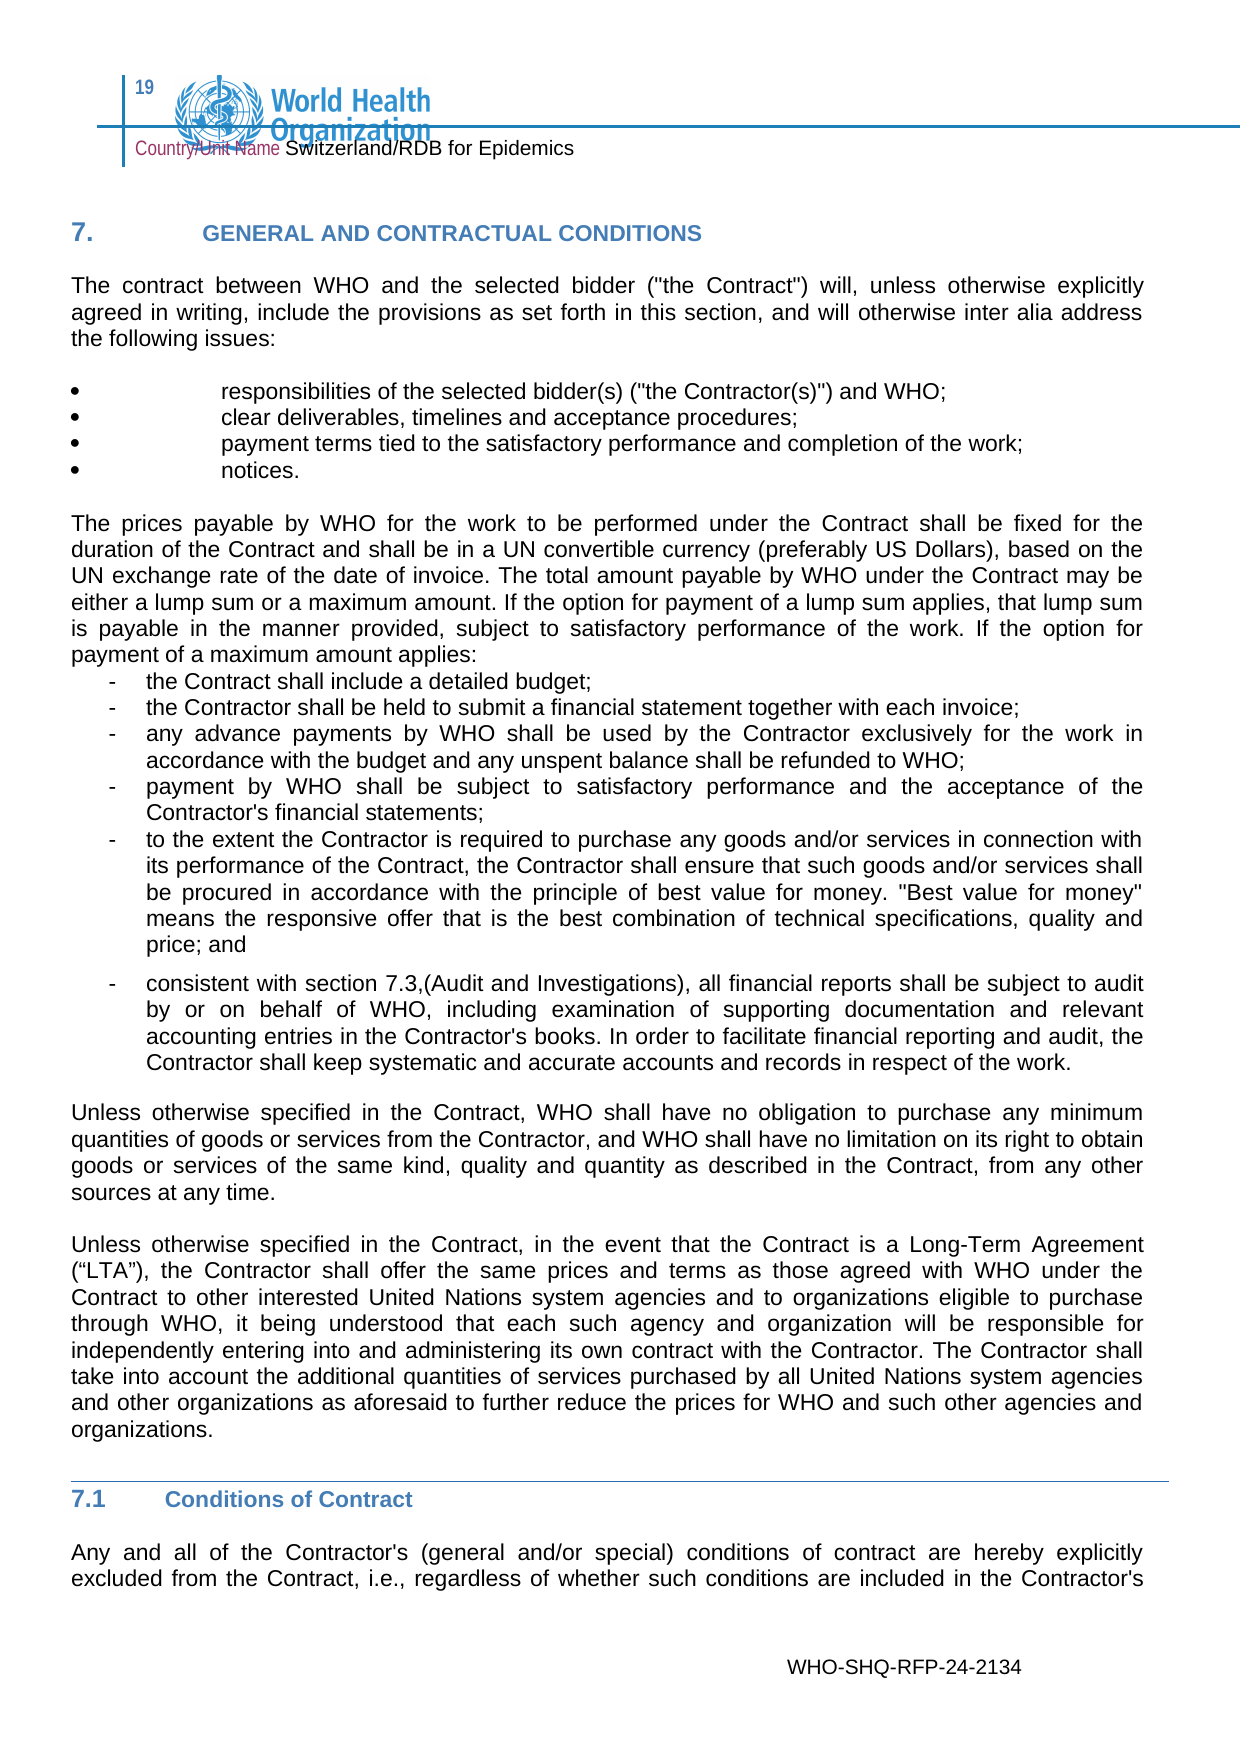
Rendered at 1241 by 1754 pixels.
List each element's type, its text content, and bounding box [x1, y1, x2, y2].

list notices. [71, 457, 1144, 483]
list consistent with section ‎7.3,(Audit and Investigations), all financial reports shall be subject to audit by or on behalf of WHO, including examination of supporting documentation and relevant accounting entries in the Contractor's books. In order to facilitate financial reporting and audit, the Contractor shall keep systematic and accurate accounts and records in respect of the work. [108, 970, 1144, 1075]
text Unless otherwise specified in the Contract, in the event that the Contract is a Long-Term Agreement (“LTA”), the Contractor shall offer the same prices and terms as those agreed with WHO under the Contract to other interested United Nations system agencies and to organizations eligible to purchase through WHO, it being understood that each such agency and organization will be responsible for independently entering into and administering its own contract with the Contractor. The Contractor shall take into account the additional quantities of services purchased by all United Nations system agencies and other organizations as aforesaid to further reduce the prices for WHO and such other agencies and organizations. [71, 1231, 1144, 1442]
list to the extent the Contractor is required to purchase any goods and/or services in connection with its performance of the Contract, the Contractor shall ensure that such goods and/or services shall be procured in accordance with the principle of best value for money. "Best value for money" means the responsive offer that is the best combination of technical specifications, quality and price; and [108, 826, 1144, 957]
text The prices payable by WHO for the work to be performed under the Contract shall be fixed for the duration of the Contract and shall be in a UN convertible currency (preferably US Dollars), based on the UN exchange rate of the date of invoice. The total amount payable by WHO under the Contract may be either a lump sum or a maximum amount. If the option for payment of a lump sum applies, that lump sum is payable in the manner provided, subject to satisfactory performance of the work. If the option for payment of a maximum amount applies: [71, 509, 1144, 668]
subtitle General And Contractual Conditions [71, 216, 1126, 247]
picture [237, 144, 242, 154]
subtitle Conditions of Contract [71, 1482, 1169, 1513]
list payment by WHO shall be subject to satisfactory performance and the acceptance of the Contractor's financial statements; [108, 773, 1144, 826]
picture [372, 145, 377, 154]
text The contract between WHO and the selected bidder ("the Contract") will, unless otherwise explicitly agreed in writing, include the provisions as set forth in this section, and will otherwise inter alia address the following issues: [71, 272, 1144, 351]
picture [175, 75, 430, 125]
list payment terms tied to the satisfactory performance and completion of the work; [71, 430, 1144, 457]
list clear deliverables, timelines and acceptance procedures; [71, 404, 1144, 430]
text Unless otherwise specified in the Contract, WHO shall have no obligation to purchase any minimum quantities of goods or services from the Contractor, and WHO shall have no limitation on its right to obtain goods or services of the same kind, quality and quantity as described in the Contract, from any other sources at any time. [71, 1099, 1144, 1205]
picture [175, 128, 430, 154]
list the Contractor shall be held to submit a financial statement together with each invoice; [108, 694, 1144, 720]
list any advance payments by WHO shall be used by the Contractor exclusively for the work in accordance with the budget and any unspent balance shall be refunded to WHO; [108, 720, 1144, 773]
picture [402, 142, 410, 148]
picture [417, 142, 425, 153]
list responsibilities of the selected bidder(s) ("the Contractor(s)") and WHO; [71, 378, 1144, 404]
list the Contract shall include a detailed budget; [108, 668, 1144, 694]
